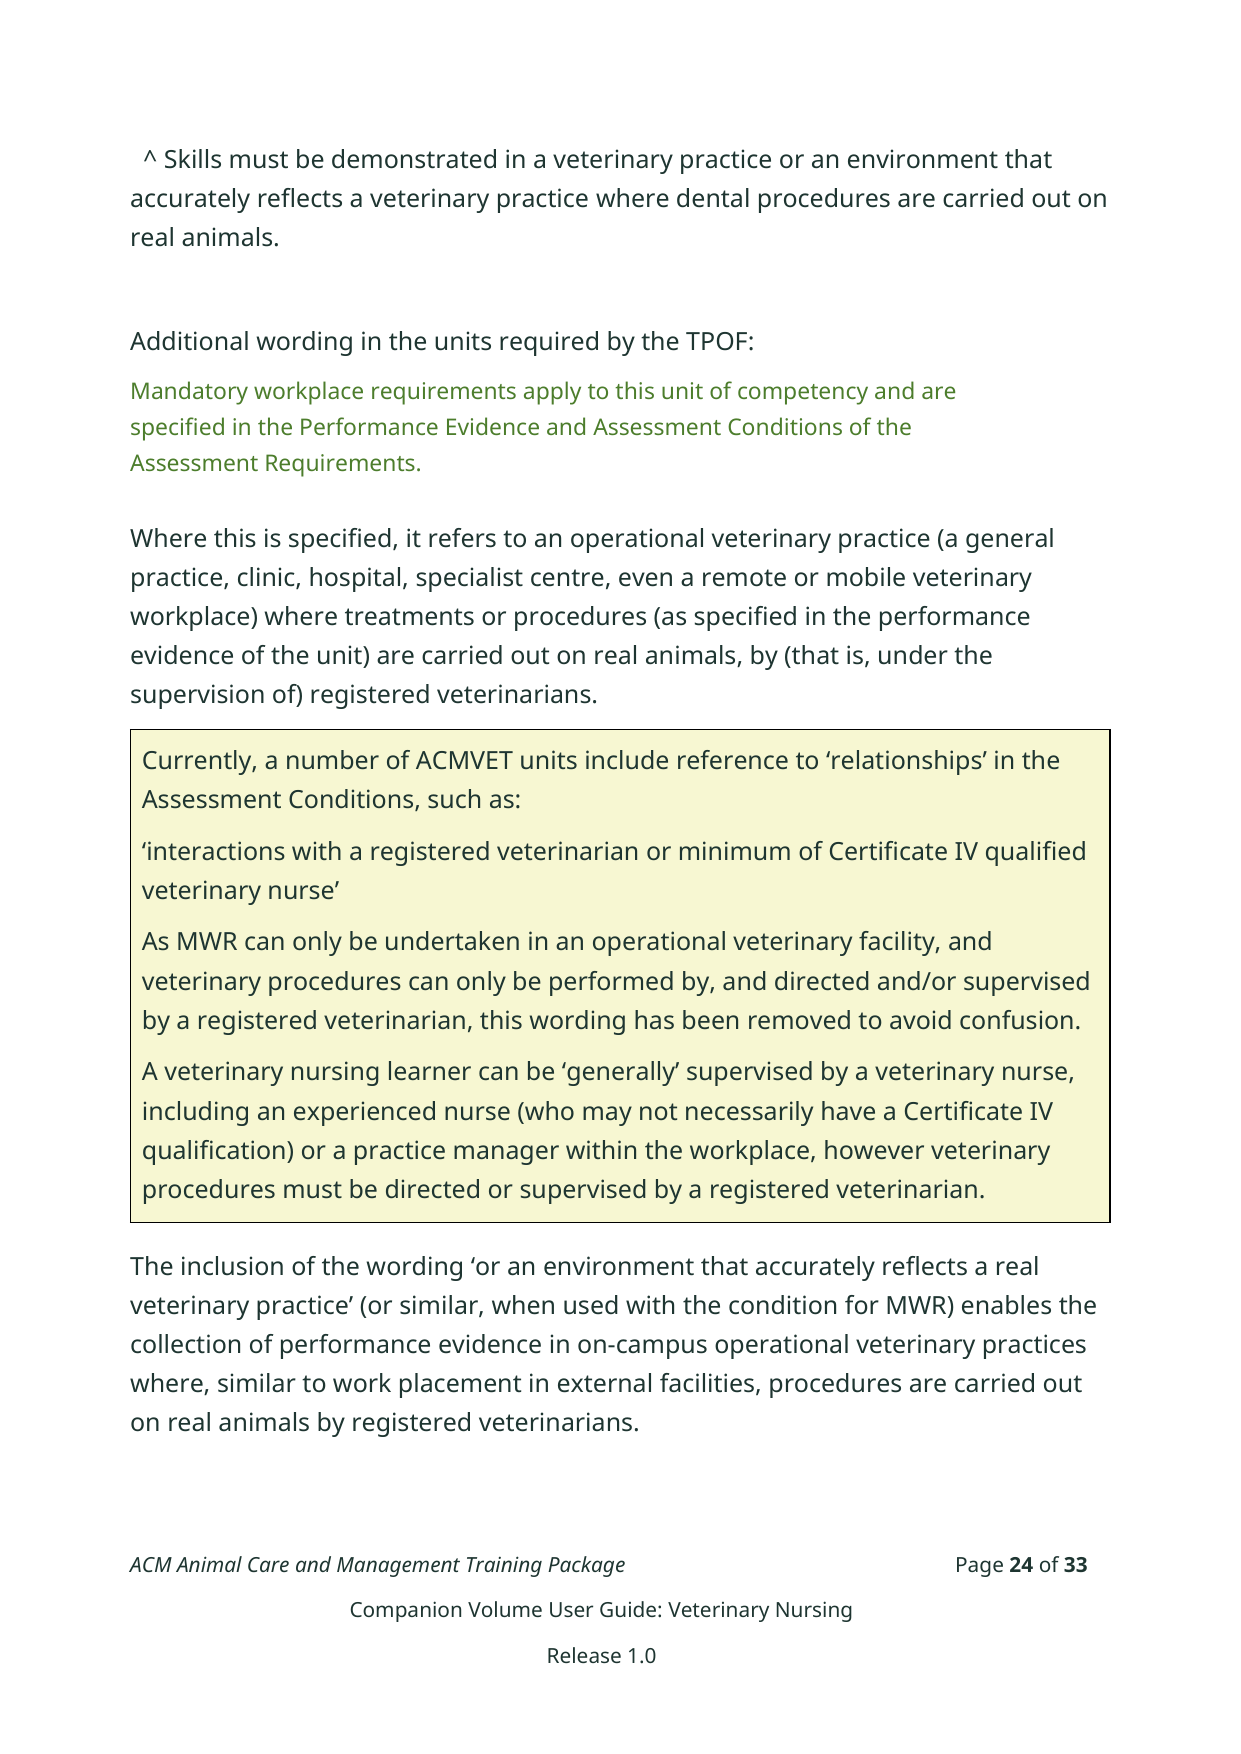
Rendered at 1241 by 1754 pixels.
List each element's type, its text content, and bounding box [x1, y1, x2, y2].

text Mandatory workplace requirements apply to this unit of competency and are specified in the Performance Evidence and Assessment Conditions of the Assessment Requirements. [130, 375, 1028, 478]
text Additional wording in the units required by the TPOF: [130, 323, 1110, 357]
text ^ Skills must be demonstrated in a veterinary practice or an environment that accurately reflects a veterinary practice where dental procedures are carried out on real animals. [130, 142, 1110, 254]
text Where this is specified, it refers to an operational veterinary practice (a general practice, clinic, hospital, specialist centre, even a remote or mobile veterinary workplace) where treatments or procedures (as specified in the performance evidence of the unit) are carried out on real animals, by (that is, under the supervision of) registered veterinarians. [130, 520, 1110, 711]
table_header Currently, a number of ACMVET units include reference to ‘relationships’ in the Assessment Conditions, such as: ‘interactions with a registered veterinarian or minimum of Certificate IV qualified veterinary nurse’ As MWR can only be undertaken in an operational veterinary facility, and veterinary procedures can only be performed by, and directed and/or supervised by a registered veterinarian, this wording has been removed to avoid confusion. A veterinary nursing learner can be ‘generally’ supervised by a veterinary nurse, including an experienced nurse (who may not necessarily have a Certificate IV qualification) or a practice manager within the workplace, however veterinary procedures must be directed or supervised by a registered veterinarian. [131, 730, 1109, 1222]
text The inclusion of the wording ‘or an environment that accurately reflects a real veterinary practice’ (or similar, when used with the condition for MWR) enables the collection of performance evidence in on-campus operational veterinary practices where, similar to work placement in external facilities, procedures are carried out on real animals by registered veterinarians. [130, 1248, 1110, 1439]
